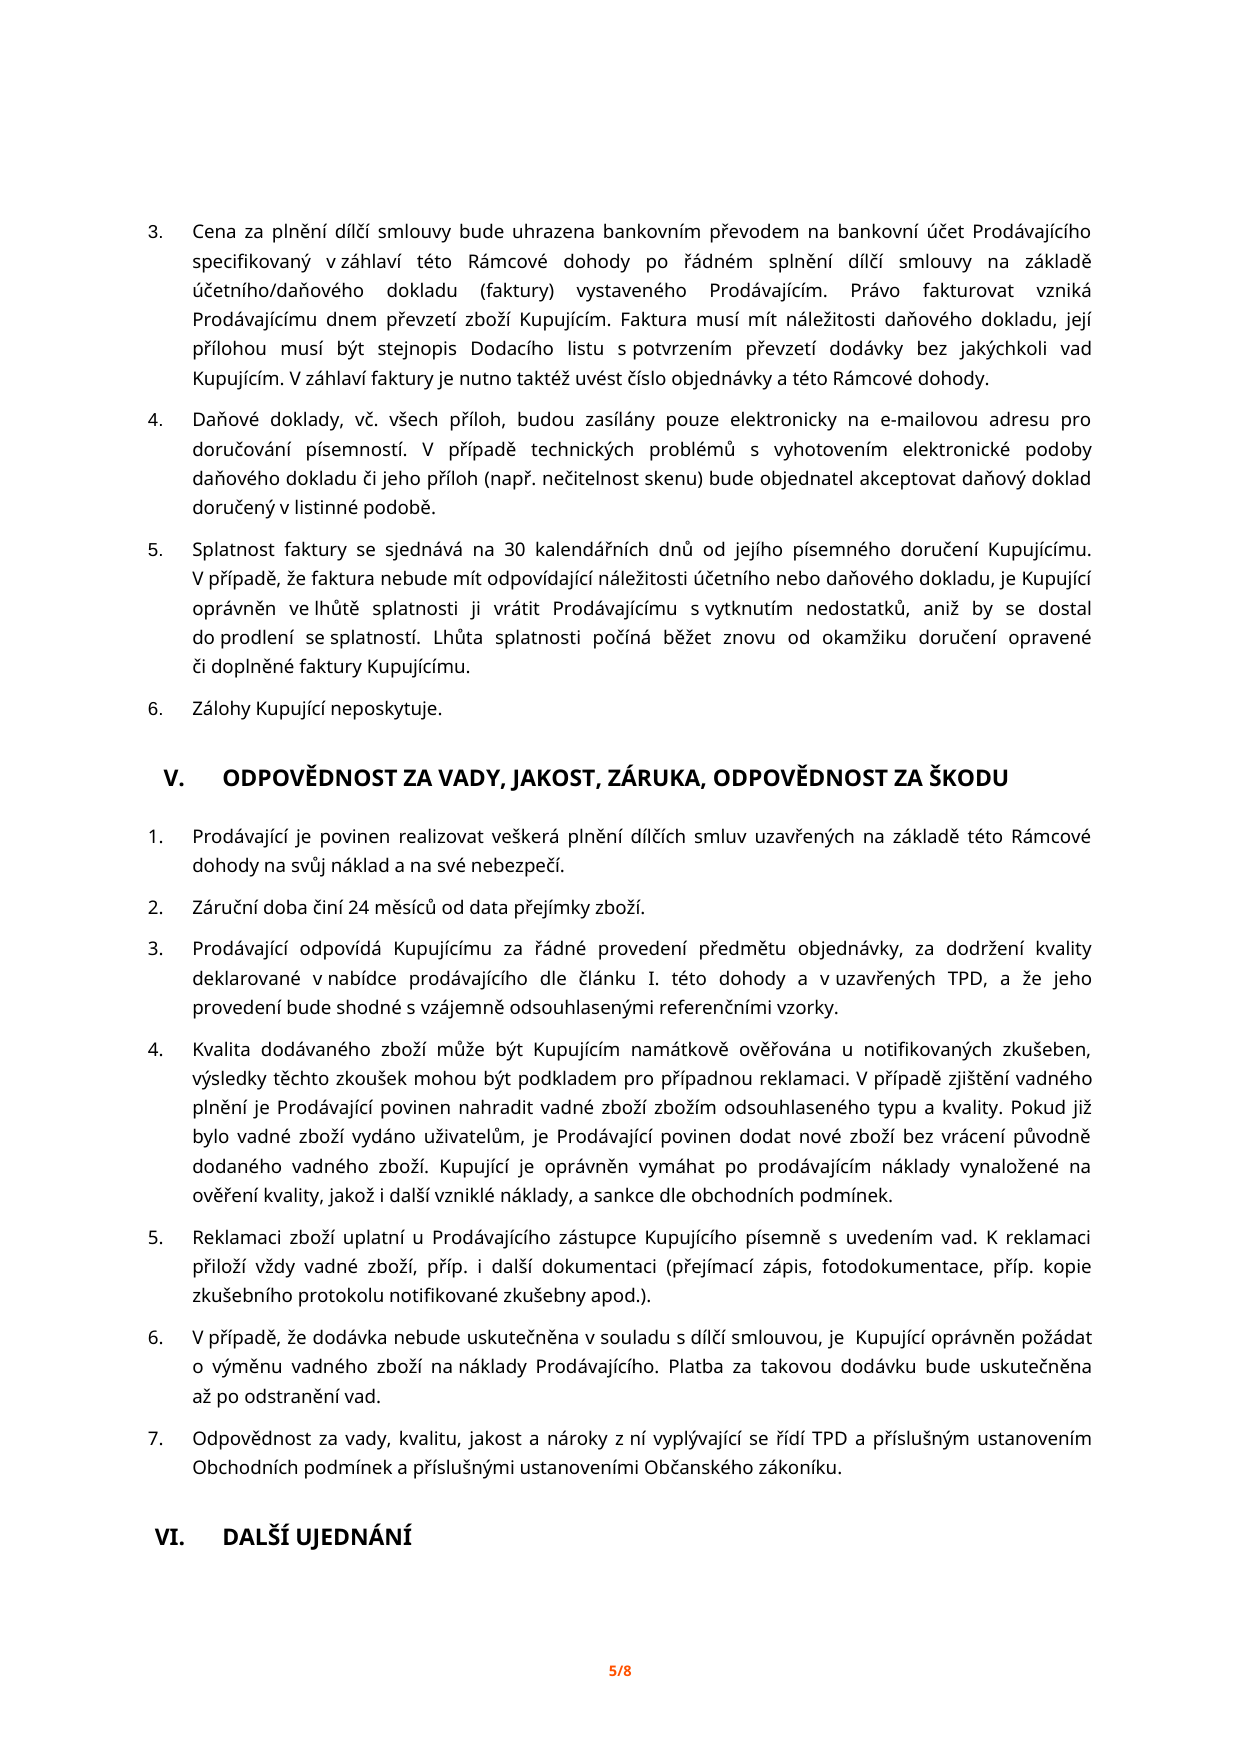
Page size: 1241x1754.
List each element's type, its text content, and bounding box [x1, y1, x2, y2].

subtitle Daňové doklady, vč. všech příloh, budou zasílány pouze elektronicky na e-mailovou adresu pro doručování písemností. V případě technických problémů s vyhotovením elektronické podoby daňového dokladu či jeho příloh (např. nečitelnost skenu) bude objednatel akceptovat daňový doklad doručený v listinné podobě. [148, 407, 1093, 520]
list Prodávající je povinen realizovat veškerá plnění dílčích smluv uzavřených na základě této Rámcové dohody na svůj náklad a na své nebezpečí. [148, 823, 1093, 878]
list DALŠÍ UJEDNÁNÍ [185, 1521, 1093, 1552]
list ODPOVĚDNOST ZA VADY, JAKOST, ZÁRUKA, ODPOVĚDNOST ZA ŠKODU [185, 762, 1093, 793]
list Kvalita dodávaného zboží může být Kupujícím namátkově ověřována u notifikovaných zkušeben, výsledky těchto zkoušek mohou být podkladem pro případnou reklamaci. V případě zjištění vadného plnění je Prodávající povinen nahradit vadné zboží zbožím odsouhlaseného typu a kvality. Pokud již bylo vadné zboží vydáno uživatelům, je Prodávající povinen dodat nové zboží bez vrácení původně dodaného vadného zboží. Kupující je oprávněn vymáhat po prodávajícím náklady vynaložené na ověření kvality, jakož i další vzniklé náklady, a sankce dle obchodních podmínek. [148, 1036, 1093, 1208]
list Cena za plnění dílčí smlouvy bude uhrazena bankovním převodem na bankovní účet Prodávajícího specifikovaný v záhlaví této Rámcové dohody po řádném splnění dílčí smlouvy na základě účetního/daňového dokladu (faktury) vystaveného Prodávajícím. Právo fakturovat vzniká Prodávajícímu dnem převzetí zboží Kupujícím. Faktura musí mít náležitosti daňového dokladu, její přílohou musí být stejnopis Dodacího listu s potvrzením převzetí dodávky bez jakýchkoli vad Kupujícím. V záhlaví faktury je nutno taktéž uvést číslo objednávky a této Rámcové dohody. [148, 219, 1093, 391]
list V případě, že dodávka nebude uskutečněna v souladu s dílčí smlouvou, je Kupující oprávněn požádat o výměnu vadného zboží na náklady Prodávajícího. Platba za takovou dodávku bude uskutečněna až po odstranění vad. [148, 1324, 1093, 1408]
list Odpovědnost za vady, kvalitu, jakost a nároky z ní vyplývající se řídí TPD a příslušným ustanovením Obchodních podmínek a příslušnými ustanoveními Občanského zákoníku. [148, 1425, 1093, 1479]
list Záruční doba činí 24 měsíců od data přejímky zboží. [148, 894, 1093, 919]
subtitle Zálohy Kupující neposkytuje. [148, 695, 1093, 721]
list Prodávající odpovídá Kupujícímu za řádné provedení předmětu objednávky, za dodržení kvality deklarované v nabídce prodávajícího dle článku I. této dohody a v uzavřených TPD, a že jeho provedení bude shodné s vzájemně odsouhlasenými referenčními vzorky. [148, 936, 1093, 1020]
list Reklamaci zboží uplatní u Prodávajícího zástupce Kupujícího písemně s uvedením vad. K reklamaci přiloží vždy vadné zboží, příp. i další dokumentaci (přejímací zápis, fotodokumentace, příp. kopie zkušebního protokolu notifikované zkušebny apod.). [148, 1224, 1093, 1308]
subtitle Splatnost faktury se sjednává na 30 kalendářních dnů od jejího písemného doručení Kupujícímu. V případě, že faktura nebude mít odpovídající náležitosti účetního nebo daňového dokladu, je Kupující oprávněn ve lhůtě splatnosti ji vrátit Prodávajícímu s vytknutím nedostatků, aniž by se dostal do prodlení se splatností. Lhůta splatnosti počíná běžet znovu od okamžiku doručení opravené či doplněné faktury Kupujícímu. [148, 536, 1093, 679]
